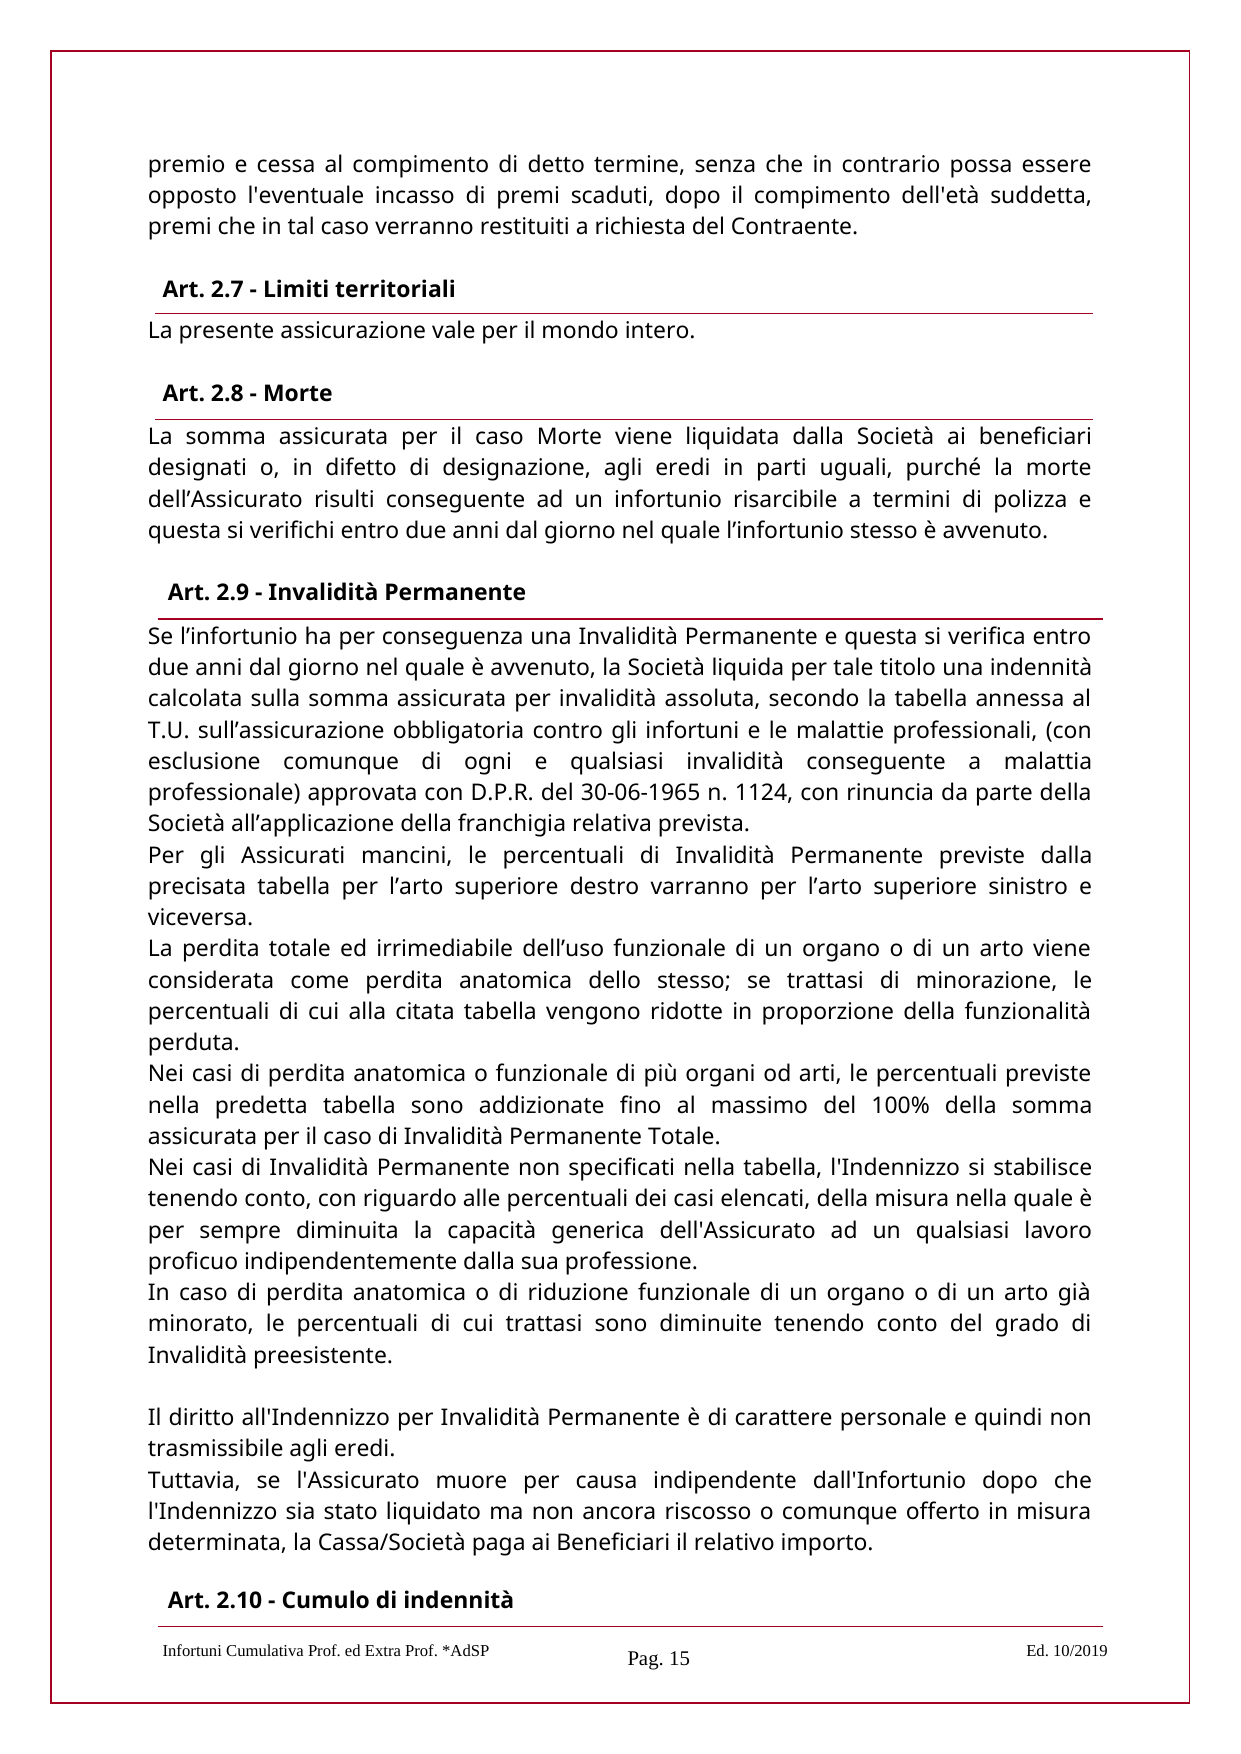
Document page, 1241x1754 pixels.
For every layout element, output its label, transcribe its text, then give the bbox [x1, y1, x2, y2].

text Nei casi di Invalidità Permanente non specificati nella tabella, l'Indennizzo si stabilisce tenendo conto, con riguardo alle percentuali dei casi elencati, della misura nella quale è per sempre diminuita la capacità generica dell'Assicurato ad un qualsiasi lavoro proficuo indipendentemente dalla sua professione. [148, 1151, 1093, 1276]
table_header Art. 2.10 - Cumulo di indennità [158, 1584, 1103, 1626]
text La perdita totale ed irrimediabile dell’uso funzionale di un organo o di un arto viene considerata come perdita anatomica dello stesso; se trattasi di minorazione, le percentuali di cui alla citata tabella vengono ridotte in proporzione della funzionalità perduta. [148, 932, 1093, 1057]
text Per gli Assicurati mancini, le percentuali di Invalidità Permanente previste dalla precisata tabella per l’arto superiore destro varranno per l’arto superiore sinistro e viceversa. [148, 838, 1093, 932]
text Nei casi di perdita anatomica o funzionale di più organi od arti, le percentuali previste nella predetta tabella sono addizionate fino al massimo del 100% della somma assicurata per il caso di Invalidità Permanente Totale. [148, 1057, 1093, 1151]
text Il diritto all'Indennizzo per Invalidità Permanente è di carattere personale e quindi non trasmissibile agli eredi. [148, 1401, 1093, 1463]
text Tuttavia, se l'Assicurato muore per causa indipendente dall'Infortunio dopo che l'Indennizzo sia stato liquidato ma non ancora riscosso o comunque offerto in misura determinata, /Società paga ai Beneficiari il relativo importo. [148, 1463, 1093, 1557]
text In caso di perdita anatomica o di riduzione funzionale di un organo o di un arto già minorato, le percentuali di cui trattasi sono diminuite tenendo conto del grado di Invalidità preesistente. [148, 1276, 1093, 1370]
table_header Art. 2.7 - Limiti territoriali [155, 273, 1093, 313]
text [148, 148, 1093, 241]
text La presente assicurazione vale per il mondo intero. [148, 314, 1093, 346]
text La somma assicurata per il caso Morte viene liquidata dalla Società ai beneficiari designati o, in difetto di designazione, agli eredi in parti uguali, purché la morte dell’Assicurato risulti conseguente ad un infortunio risarcibile a termini di polizza e questa si verifichi entro due anni dal giorno nel quale l’infortunio stesso è avvenuto. [148, 420, 1093, 545]
table_header Art. 2.8 - Morte [155, 377, 1093, 418]
table_header Art. 2.9 - Invalidità Permanente [158, 576, 1103, 618]
text Se l’infortunio ha per conseguenza una Invalidità Permanente e questa si verifica entro due anni dal giorno nel quale è avvenuto, liquida per tale titolo una indennità calcolata sulla somma assicurata per invalidità assoluta, secondo la tabella annessa al T.U. sull’assicurazione obbligatoria contro gli infortuni e le malattie professionali, (con esclusione comunque di ogni e qualsiasi invalidità conseguente a malattia professionale) approvata con D.P.R. del 30-06-1965 n. 1124, con rinuncia da parte della Società all’applicazione della franchigia relativa prevista. [148, 620, 1093, 838]
